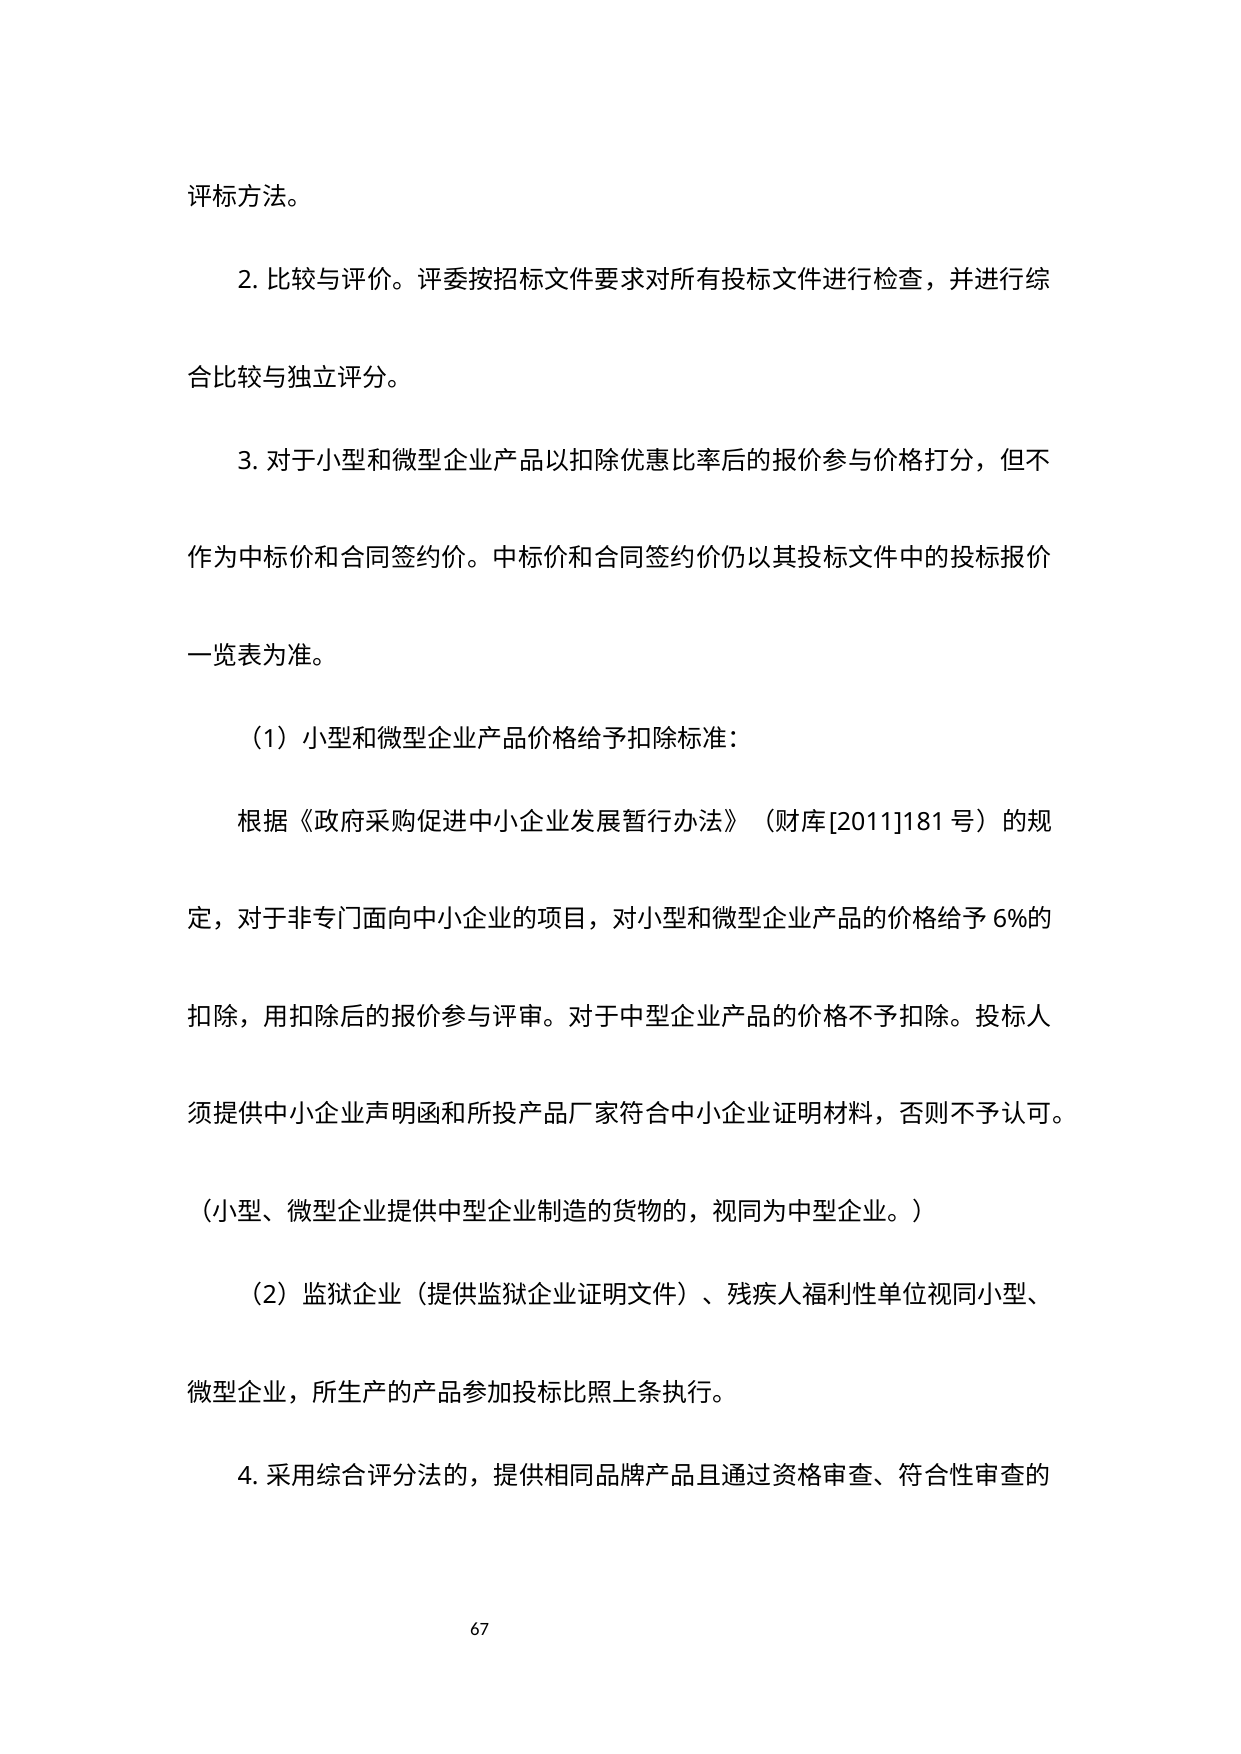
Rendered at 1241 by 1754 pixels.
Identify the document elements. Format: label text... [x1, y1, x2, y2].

text （1）小型和微型企业产品价格给予扣除标准： [187, 704, 1053, 769]
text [187, 1441, 1053, 1506]
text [187, 162, 1053, 227]
text 根据《政府采购促进中小企业发展暂行办法》（财库[2011]181号）的规定，对于非专门面向中小企业的项目，对小型和微型企业产品的价格给予6%的扣除，用扣除后的报价参与评审。对于中型企业产品的价格不予扣除。投标人须提供中小企业声明函和所投产品厂家符合中小企业证明材料，否则不予认可。（小型、微型企业提供中型企业制造的货物的，视同为中型企业。） [187, 787, 1053, 1242]
text 2. 比较与评价。评委按招标文件要求对所有投标文件进行检查，并进行综合比较与独立评分。 [187, 245, 1053, 408]
text 3. 对于小型和微型企业产品以扣除优惠比率后的报价参与价格打分，但不作为中标价和合同签约价。中标价和合同签约价仍以其投标文件中的投标报价一览表为准。 [187, 426, 1053, 686]
text （2）监狱企业（提供监狱企业证明文件）、残疾人福利性单位视同小型、微型企业，所生产的产品参加投标比照上条执行。 [187, 1260, 1053, 1423]
